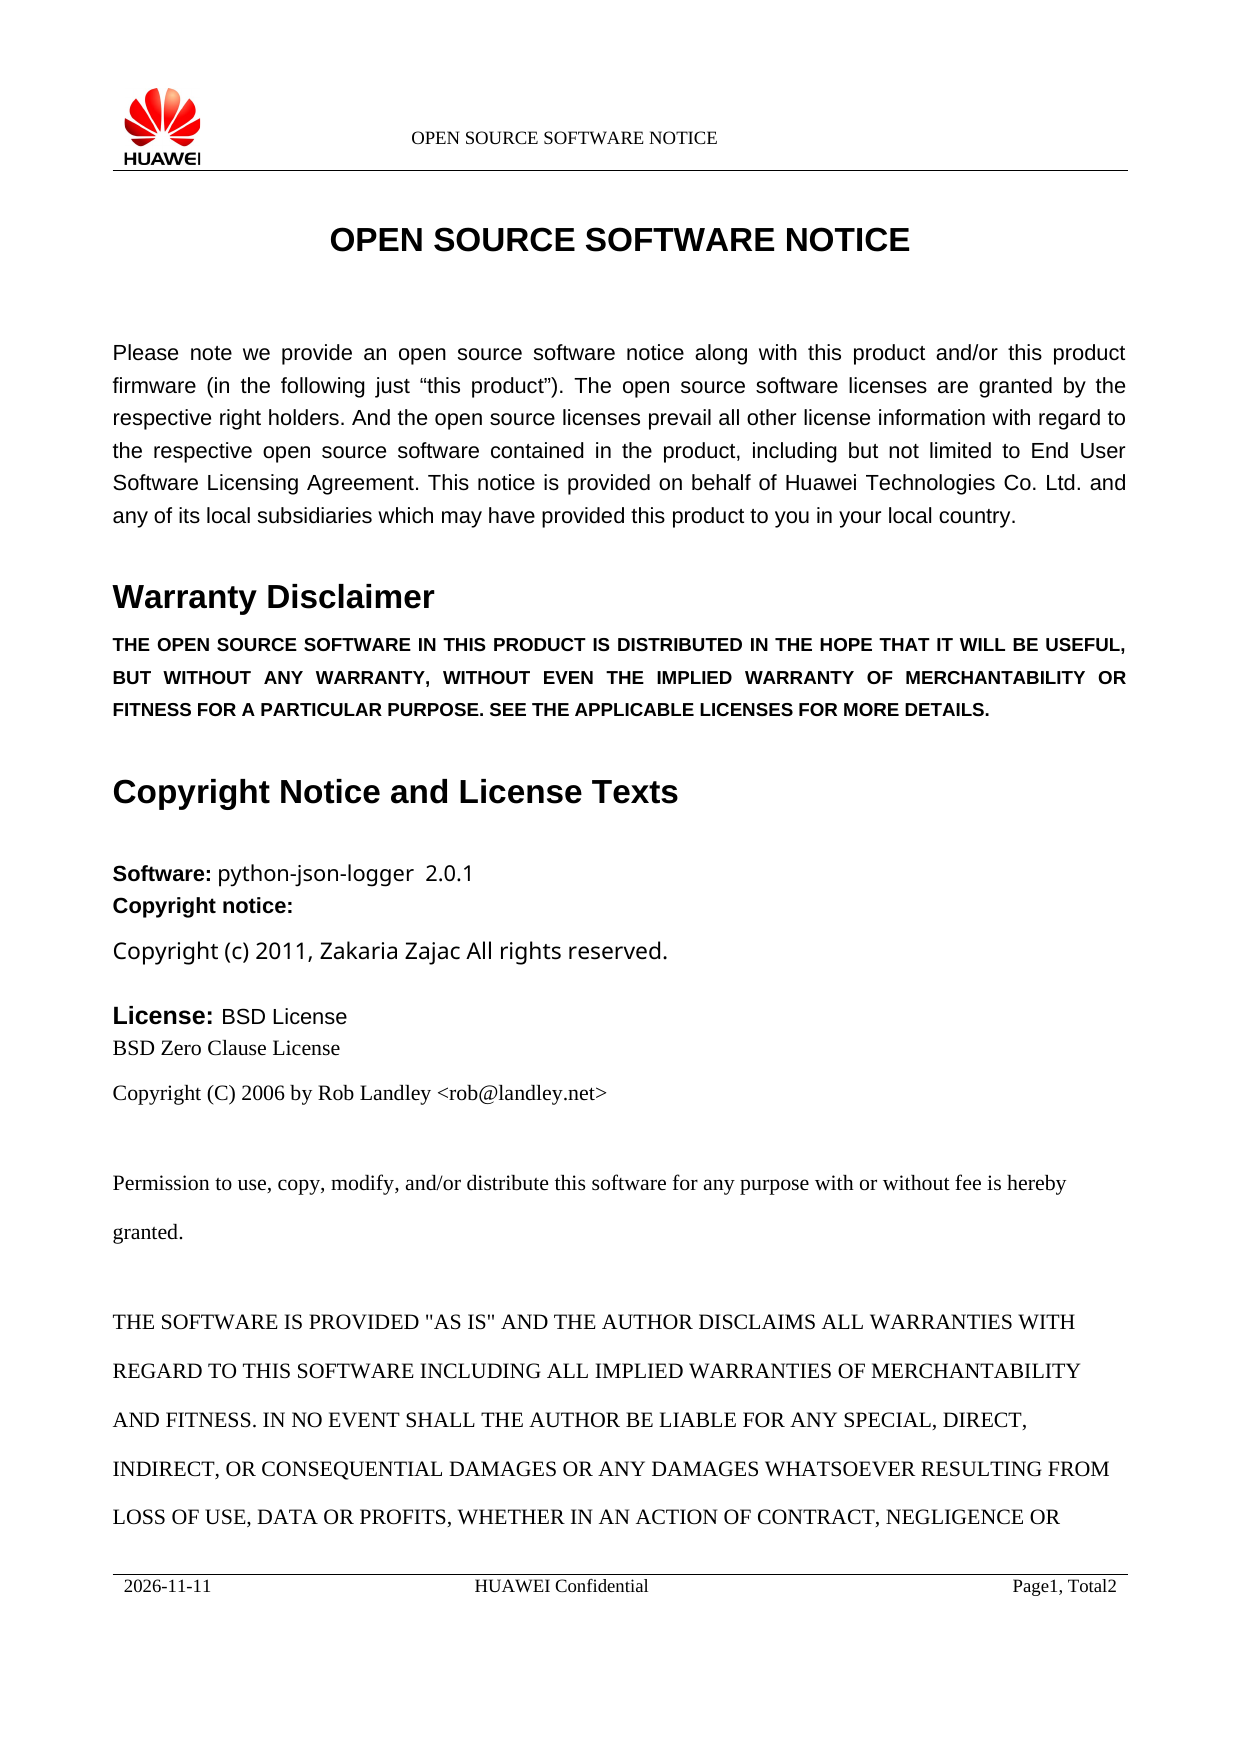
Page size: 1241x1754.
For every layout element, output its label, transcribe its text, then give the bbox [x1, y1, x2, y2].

text The open source software in this product is distributed in the hope that it will be useful, but WITHOUT ANY WARRANTY, without even the implied warranty of MERCHANTABILITY or FITNESS FOR A PARTICULAR PURPOSE. See the applicable licenses for more details. [112, 629, 1128, 726]
text Copyright (c) 2011, Zakaria Zajac All rights reserved. [112, 934, 1128, 966]
text License: BSD License [112, 999, 1128, 1031]
title Software: python-json-logger 2.0.1 [112, 856, 1128, 889]
text Please note we provide an open source software notice along with this product and/or this product firmware (in the following just “this product”). The open source software licenses are granted by the respective right holders. And the open source licenses prevail all other license information with regard to the respective open source software contained in the product, including but not limited to End User Software Licensing Agreement. This notice is provided on behalf of Huawei Technologies Co. Ltd. and any of its local subsidiaries which may have provided this product to you in your local country. [112, 336, 1128, 531]
text Copyright (C) 2006 by Rob Landley <rob@landley.net> [112, 1077, 1128, 1109]
text Copyright notice: [112, 889, 1128, 921]
text Permission to use, copy, modify, and/or distribute this software for any purpose with or without fee is hereby granted. [112, 1167, 1128, 1248]
text Copyright Notice and License Texts [112, 759, 1128, 824]
picture [124, 88, 201, 165]
text OPEN SOURCE SOFTWARE NOTICE [112, 206, 1128, 271]
text BSD Zero Clause License [112, 1031, 1128, 1064]
text Warranty Disclaimer [112, 564, 1128, 629]
